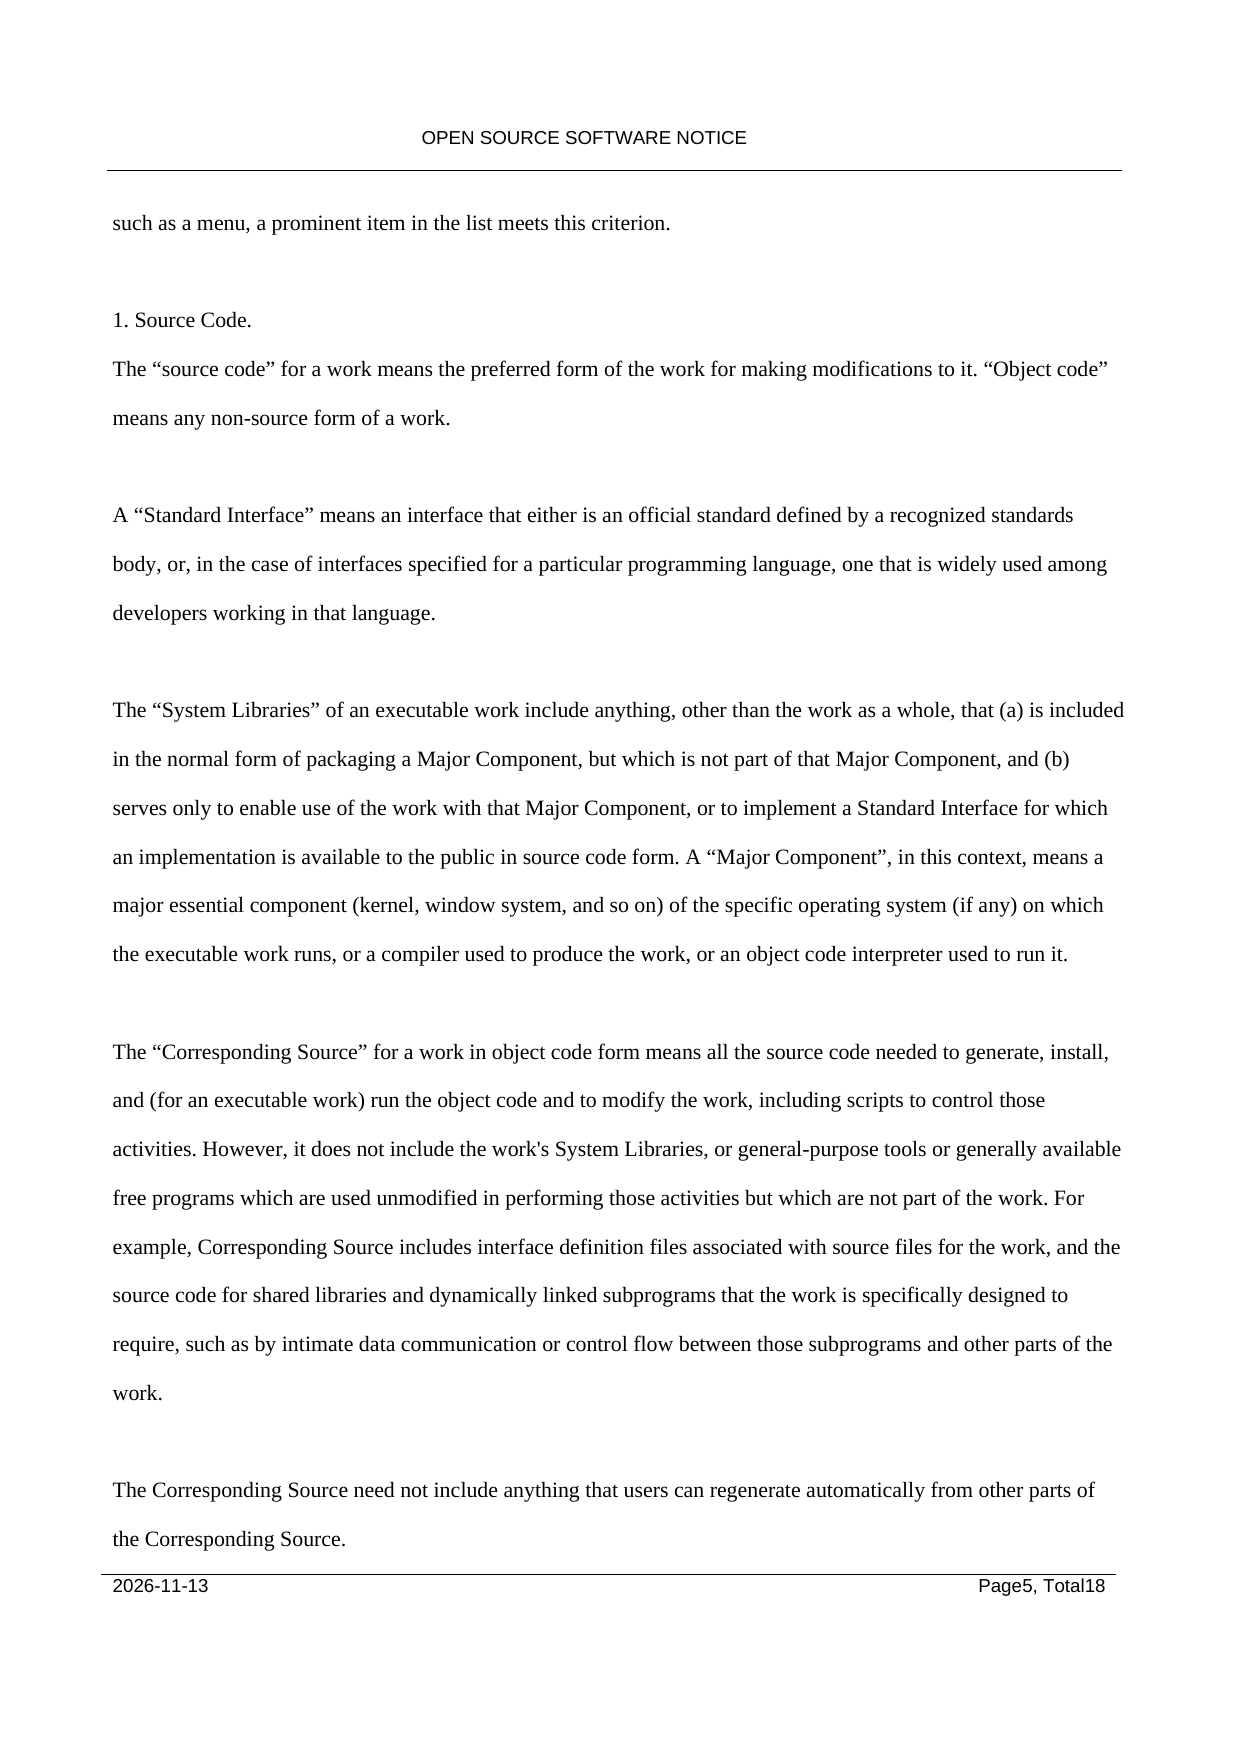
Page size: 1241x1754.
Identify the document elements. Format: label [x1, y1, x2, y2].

text [112, 206, 1128, 1555]
